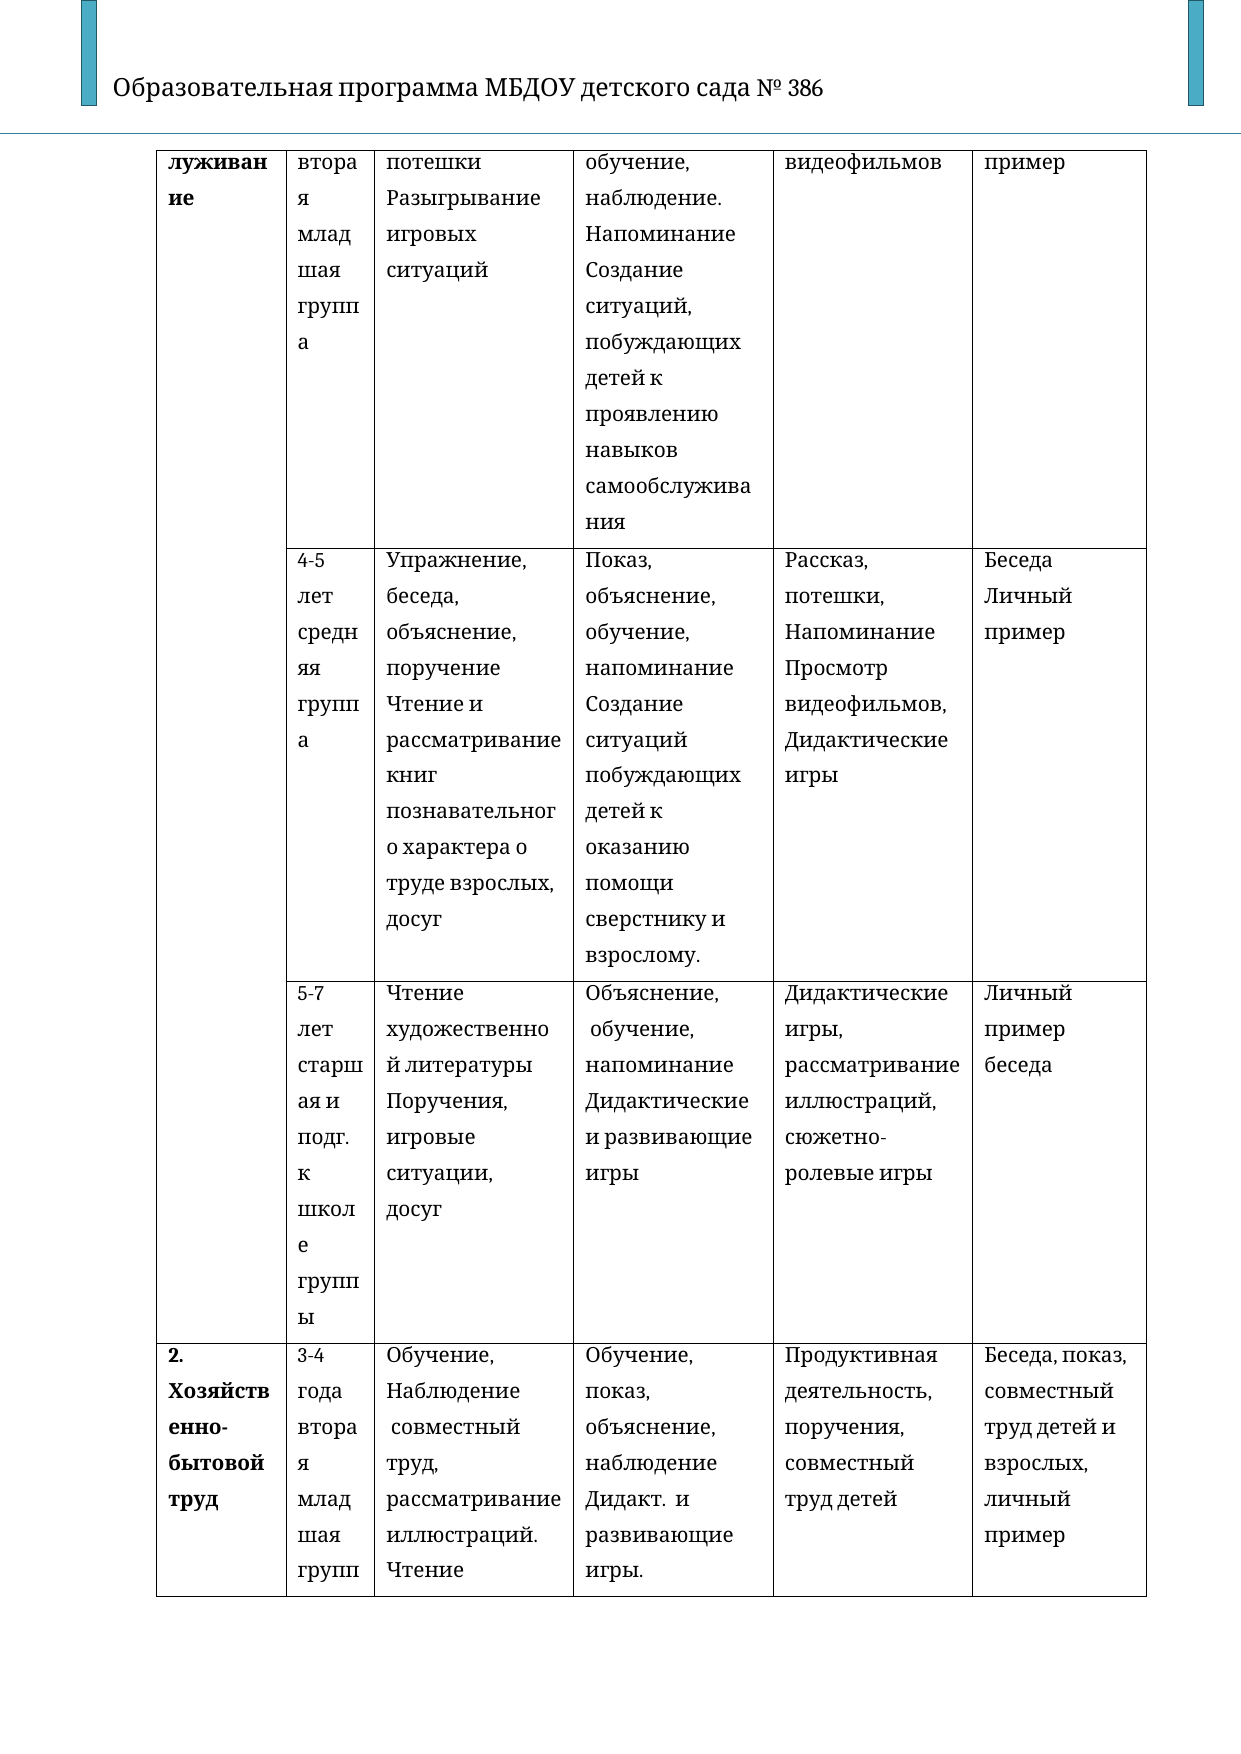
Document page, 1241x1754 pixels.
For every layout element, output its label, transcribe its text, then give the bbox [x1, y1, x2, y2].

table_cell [574, 151, 773, 547]
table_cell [574, 1344, 773, 1596]
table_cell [774, 1344, 972, 1596]
table_cell 1. Самообслуживание [157, 151, 286, 1342]
table_cell 4-5 лет средняя группа [287, 549, 374, 981]
table_cell Дидактические игры, рассматривание иллюстраций, сюжетно-ролевые игры [774, 982, 972, 1342]
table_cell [973, 1344, 1146, 1596]
table_cell Чтение художественной литературы Поручения, игровые ситуации, досуг [375, 982, 573, 1342]
table_cell Рассказ, потешки, Напоминание Просмотр видеофильмов, Дидактические игры [774, 549, 972, 981]
table_cell Упражнение, беседа, объяснение, поручение Чтение и рассматривание книг познавательного характера о труде взрослых, досуг [375, 549, 573, 981]
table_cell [287, 151, 374, 547]
table_cell Личный пример беседа [973, 982, 1146, 1342]
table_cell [157, 1344, 286, 1596]
table_cell Беседа Личный пример [973, 549, 1146, 981]
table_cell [287, 1344, 374, 1596]
table_cell Объяснение, обучение, напоминание Дидактические и развивающие игры [574, 982, 773, 1342]
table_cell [973, 151, 1146, 547]
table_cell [375, 151, 573, 547]
table_cell Показ, объяснение, обучение, напоминание Создание ситуаций побуждающих детей к оказанию помощи сверстнику и взрослому. [574, 549, 773, 981]
table_cell 5-7 лет старшая и подг. к школе группы [287, 982, 374, 1342]
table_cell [774, 151, 972, 547]
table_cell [375, 1344, 573, 1596]
